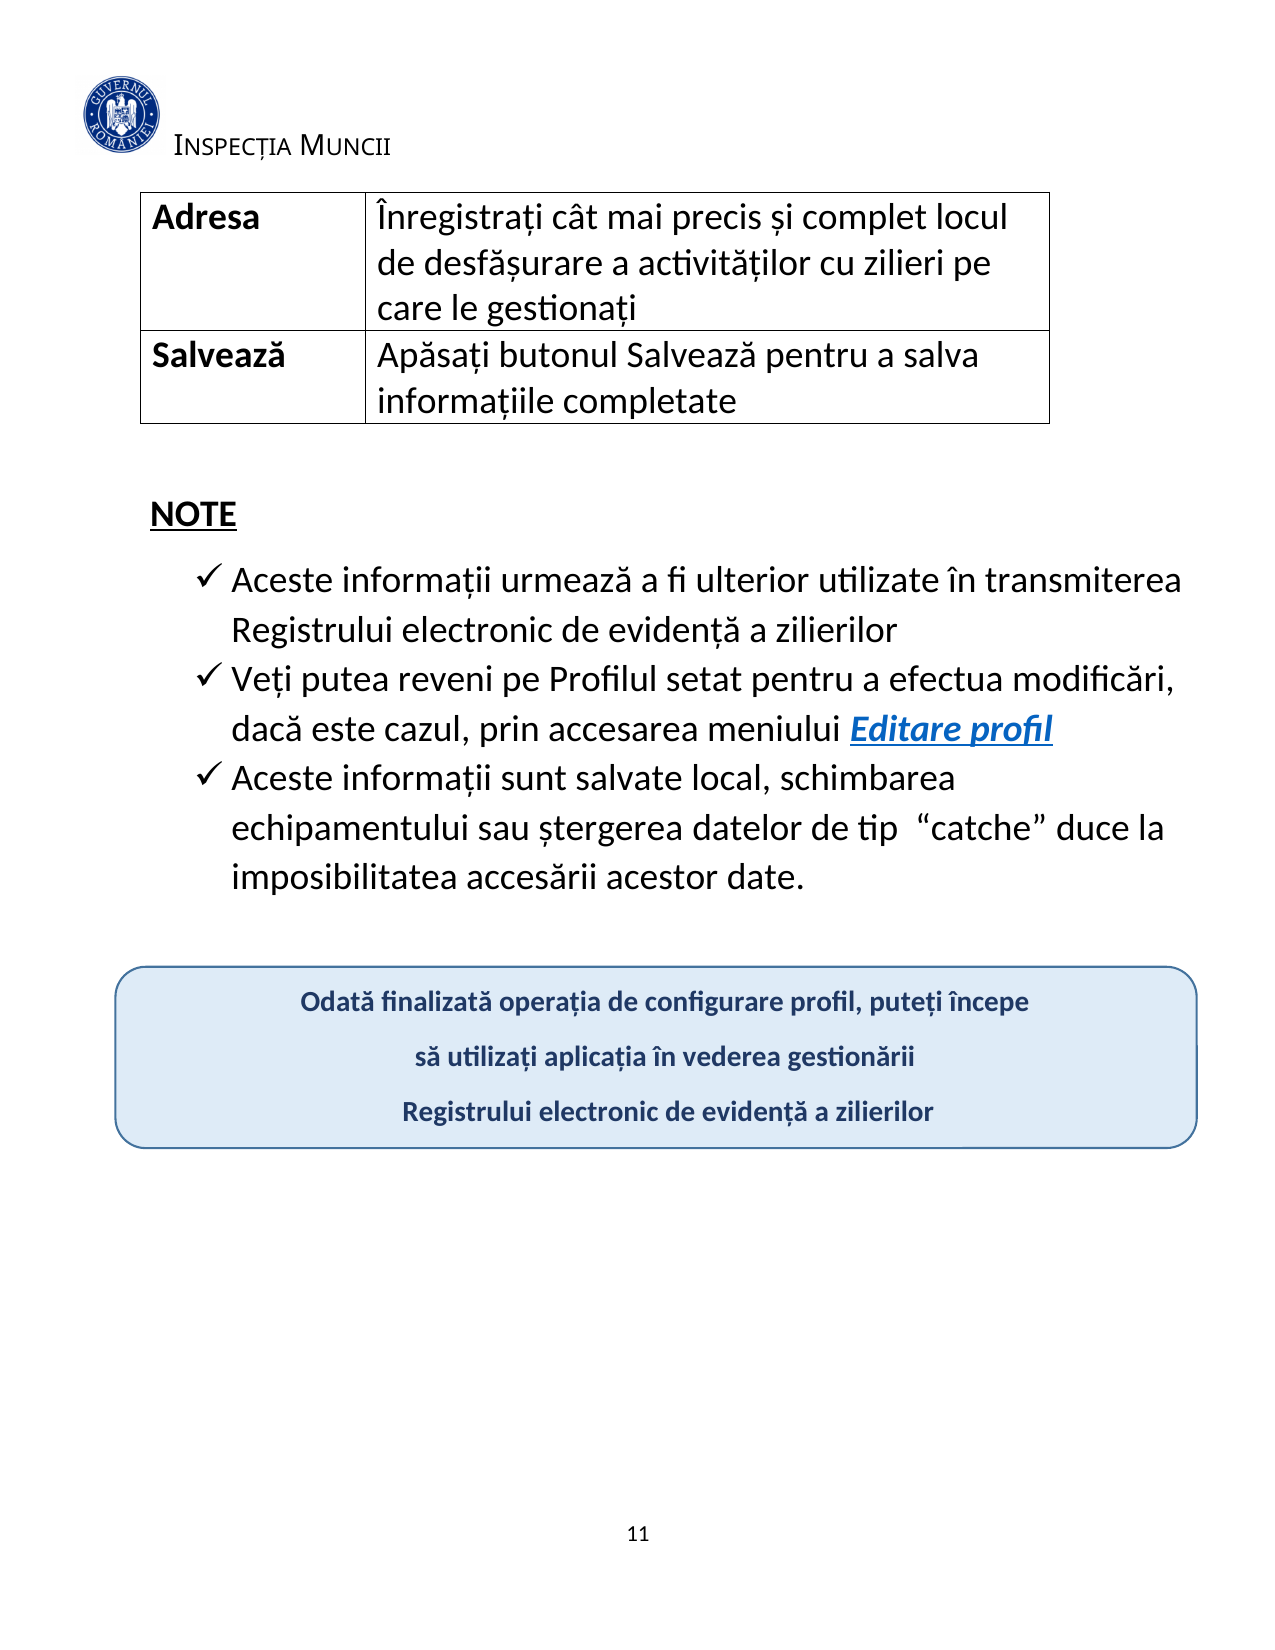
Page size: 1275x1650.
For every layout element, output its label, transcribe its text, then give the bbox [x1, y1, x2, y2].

picture [75, 75, 166, 155]
text NOTE [150, 490, 1200, 536]
table_cell Apăsați butonul Salvează pentru a salva informațiile completate [366, 331, 1049, 423]
list Aceste informații urmează a fi ulterior utilizate în transmiterea Registrului electronic de evidență a zilierilor [194, 556, 1200, 651]
table_cell Înregistrați cât mai precis și complet locul de desfășurare a activităților cu zilieri pe care le gestionați [366, 193, 1049, 330]
list Aceste informații sunt salvate local, schimbarea echipamentului sau ștergerea datelor de tip “catche” duce la imposibilitatea accesării acestor date. [194, 754, 1200, 899]
list Veți putea reveni pe Profilul setat pentru a efectua modificări, dacă este cazul, prin accesarea meniului Editare profil [194, 655, 1200, 750]
table_cell Adresa [141, 193, 365, 330]
table_cell Salvează [141, 331, 365, 423]
